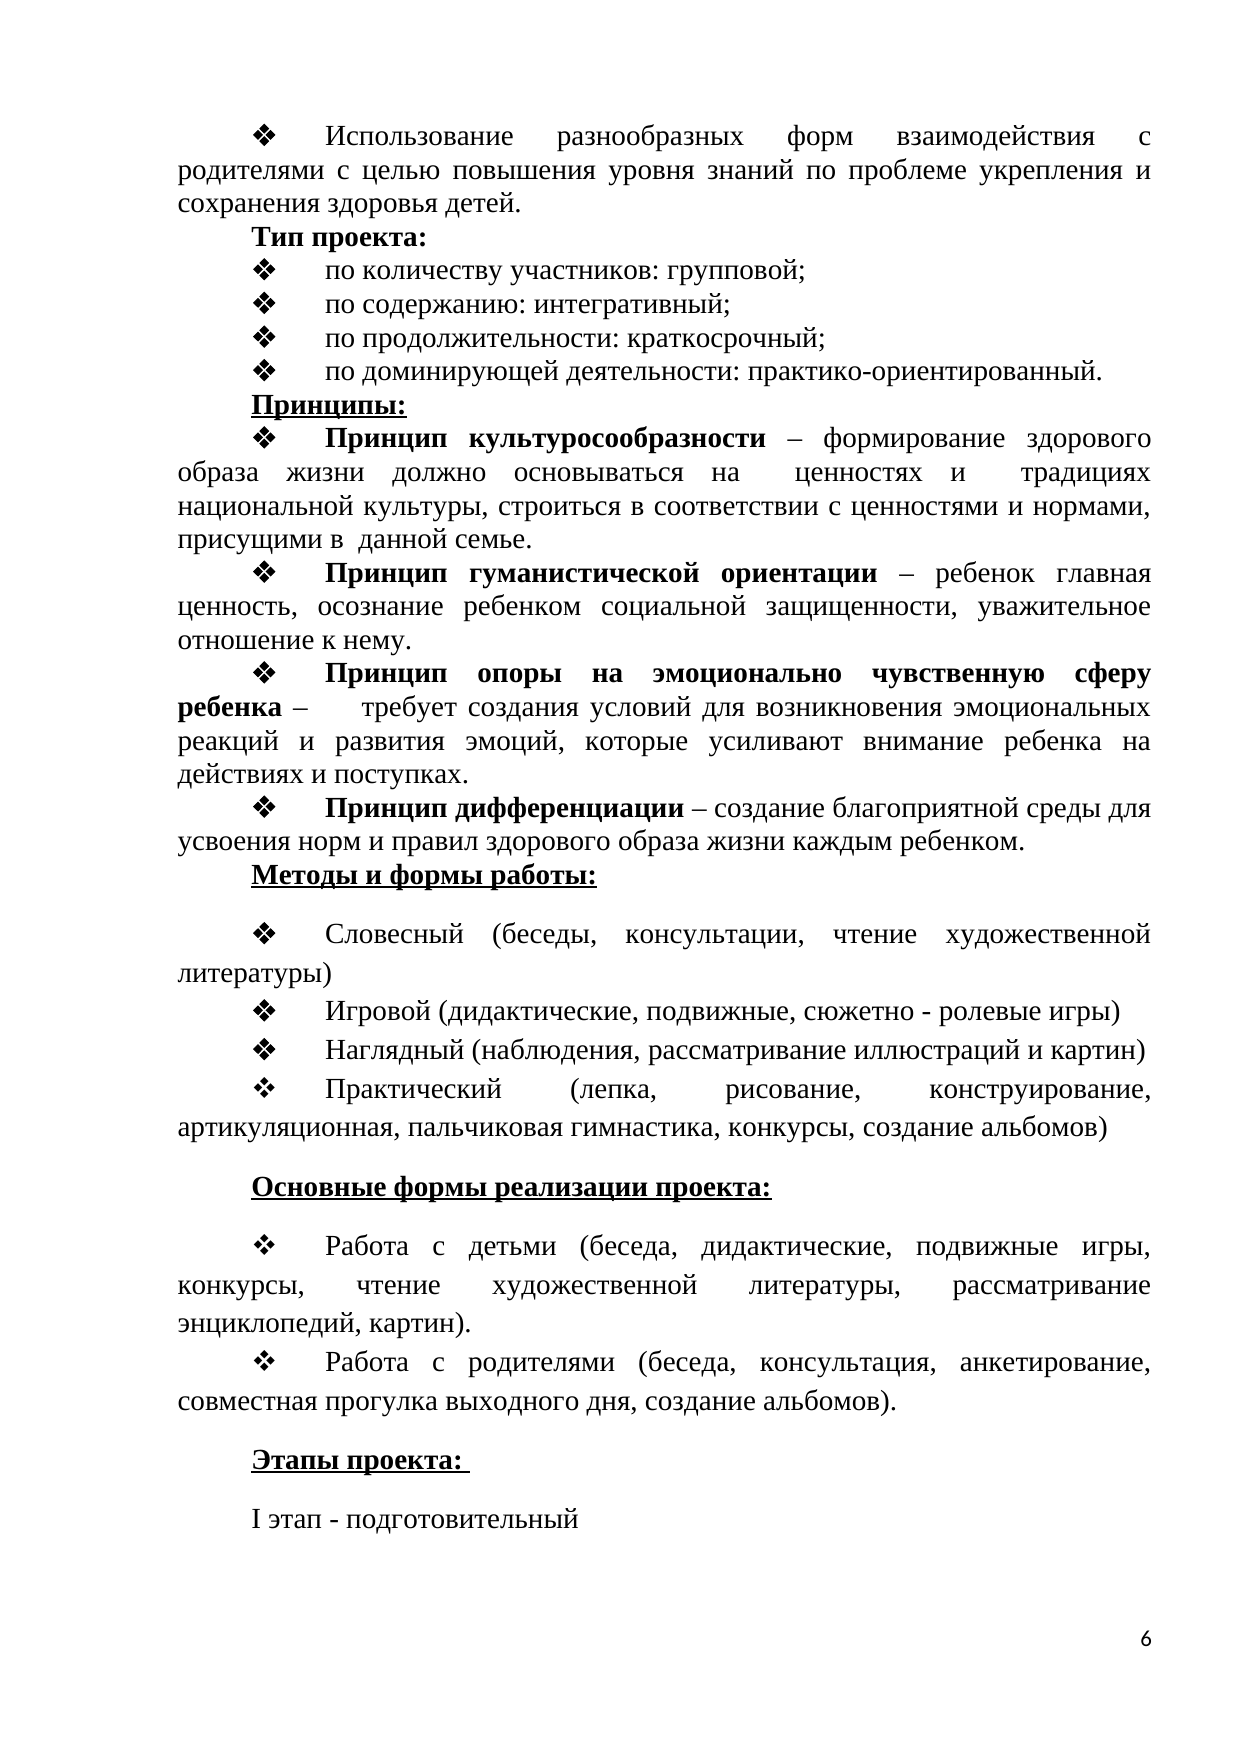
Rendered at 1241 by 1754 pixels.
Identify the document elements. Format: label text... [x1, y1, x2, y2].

list Словесный (беседы, консультации, чтение художественной литературы) [177, 916, 1152, 988]
text Основные формы реализации проекта: [177, 1169, 1152, 1202]
list Принцип культуросообразности – формирование здорового образа жизни должно основываться на ценностях и традициях национальной культуры, строиться в соответствии с ценностями и нормами, присущими в данной семье. [177, 421, 1152, 555]
text Этапы проекта: [177, 1442, 1152, 1476]
list Наглядный (наблюдения, рассматривание иллюстраций и картин) [177, 1032, 1152, 1066]
text Тип проекта: [177, 219, 1152, 252]
list по продолжительности: краткосрочный; [177, 320, 1152, 353]
list Принцип дифференциации – создание благоприятной среды для усвоения норм и правил здорового образа жизни каждым ребенком. [177, 790, 1152, 857]
list Принцип гуманистической ориентации – ребенок главная ценность, осознание ребенком социальной защищенности, уважительное отношение к нему. [177, 555, 1152, 656]
list Использование разнообразных форм взаимодействия с родителями с целью повышения уровня знаний по проблеме укрепления и сохранения здоровья детей. [177, 118, 1152, 219]
list Работа с родителями (беседа, консультация, анкетирование, совместная прогулка выходного дня, создание альбомов). [177, 1344, 1152, 1416]
list по содержанию: интегративный; [177, 286, 1152, 320]
text Методы и формы работы: [177, 857, 1152, 891]
list Практический (лепка, рисование, конструирование, артикуляционная, пальчиковая гимнастика, конкурсы, создание альбомов) [177, 1071, 1152, 1143]
list по доминирующей деятельности: практико-ориентированный. [177, 353, 1152, 387]
text Принципы: [177, 387, 1152, 421]
list по количеству участников: групповой; [177, 252, 1152, 286]
list Принцип опоры на эмоционально чувственную сферу ребенка – требует создания условий для возникновения эмоциональных реакций и развития эмоций, которые усиливают внимание ребенка на действиях и поступках. [177, 656, 1152, 790]
list Игровой (дидактические, подвижные, сюжетно - ролевые игры) [177, 993, 1152, 1027]
text I этап - подготовительный [177, 1501, 1152, 1535]
list Работа с детьми (беседа, дидактические, подвижные игры, конкурсы, чтение художественной литературы, рассматривание энциклопедий, картин). [177, 1228, 1152, 1339]
